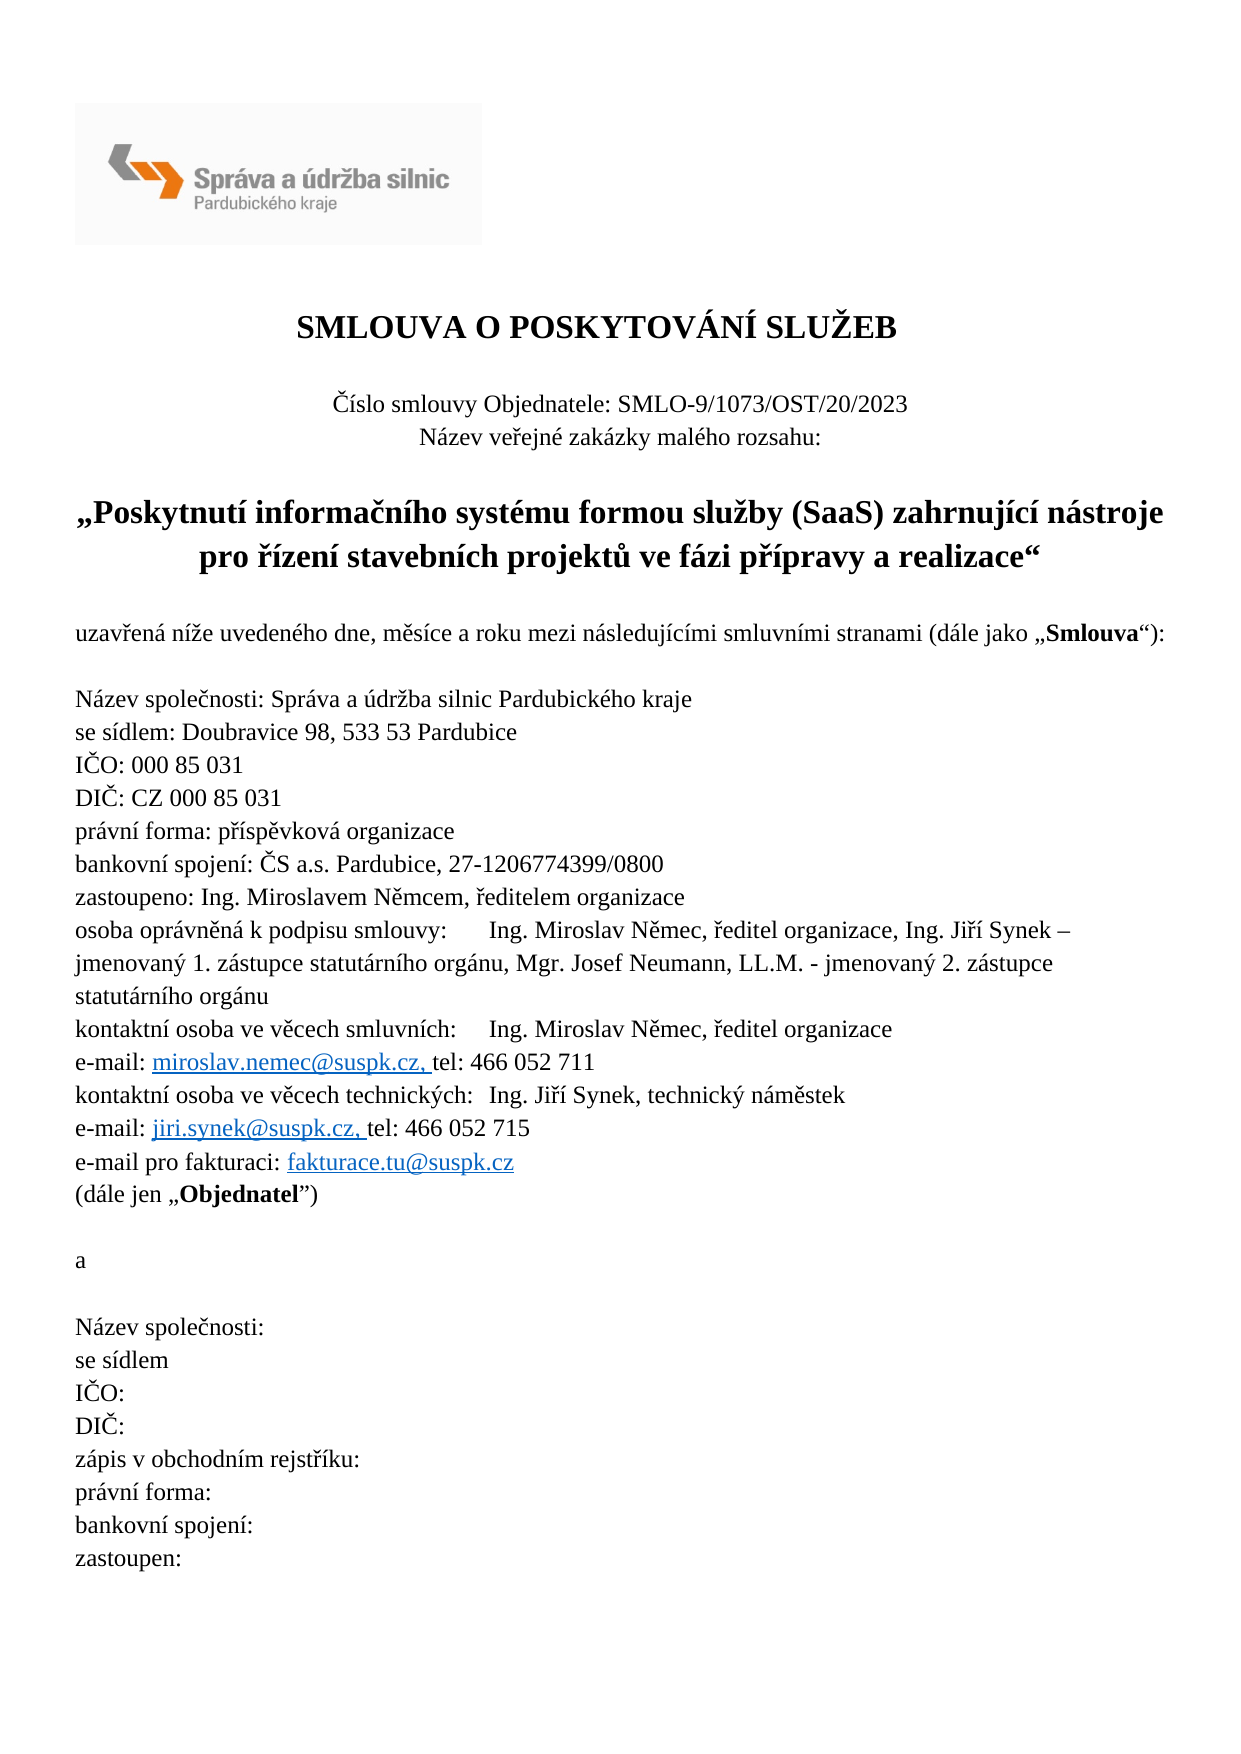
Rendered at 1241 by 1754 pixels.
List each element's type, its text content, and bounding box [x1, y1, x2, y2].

text DIČ: CZ 000 85 031 [75, 783, 1165, 812]
text se sídlem: Doubravice 98, 533 53 Pardubice [75, 717, 1165, 746]
text e-mail pro fakturaci: fakturace.tu@suspk.cz [75, 1147, 1165, 1175]
text e-mail: miroslav.nemec@suspk.cz, tel: 466 052 711 [75, 1047, 1165, 1076]
picture [75, 103, 482, 245]
text uzavřená níže uvedeného dne, měsíce a roku mezi následujícími smluvními stranami (dále jako „Smlouva“): [75, 618, 1165, 647]
text DIČ: [75, 1411, 1165, 1439]
text SMLOUVA O POSKYTOVÁNÍ SLUŽEB [222, 307, 1168, 346]
text zastoupen: [75, 1543, 1165, 1572]
text IČO: 000 85 031 [75, 750, 1165, 779]
text e-mail: jiri.synek@suspk.cz, tel: 466 052 715 [75, 1113, 1165, 1142]
text (dále jen „Objednatel”) [75, 1179, 1165, 1208]
text právní forma: [75, 1477, 1165, 1506]
text kontaktní osoba ve věcech smluvních: Ing. Miroslav Němec, ředitel organizace [75, 1014, 1165, 1043]
text se sídlem [75, 1345, 1165, 1373]
text Název společnosti: Správa a údržba silnic Pardubického kraje [75, 684, 1165, 713]
text „Poskytnutí informačního systému formou služby (SaaS) zahrnující nástroje pro řízení stavebních projektů ve fázi přípravy a realizace“ [75, 493, 1165, 575]
text Číslo smlouvy Objednatele: SMLO-9/1073/OST/20/2023 [75, 389, 1165, 418]
text osoba oprávněná k podpisu smlouvy: Ing. Miroslav Němec, ředitel organizace, Ing. Jiří Synek – jmenovaný 1. zástupce statutárního orgánu, Mgr. Josef Neumann, LL.M. - jmenovaný 2. zástupce statutárního orgánu [75, 915, 1165, 1010]
text zápis v obchodním rejstříku: [75, 1444, 1165, 1472]
text zastoupeno: Ing. Miroslavem Němcem, ředitelem organizace [75, 882, 1165, 911]
text bankovní spojení: [75, 1510, 1165, 1538]
text Název veřejné zakázky malého rozsahu: [75, 422, 1165, 451]
text Název společnosti: [75, 1312, 1165, 1340]
text bankovní spojení: ČS a.s. Pardubice, 27-1206774399/0800 [75, 849, 1165, 878]
text právní forma: příspěvková organizace [75, 816, 1165, 845]
text kontaktní osoba ve věcech technických: Ing. Jiří Synek, technický náměstek [75, 1081, 1165, 1109]
text IČO: [75, 1378, 1165, 1406]
text a [75, 1246, 1165, 1274]
